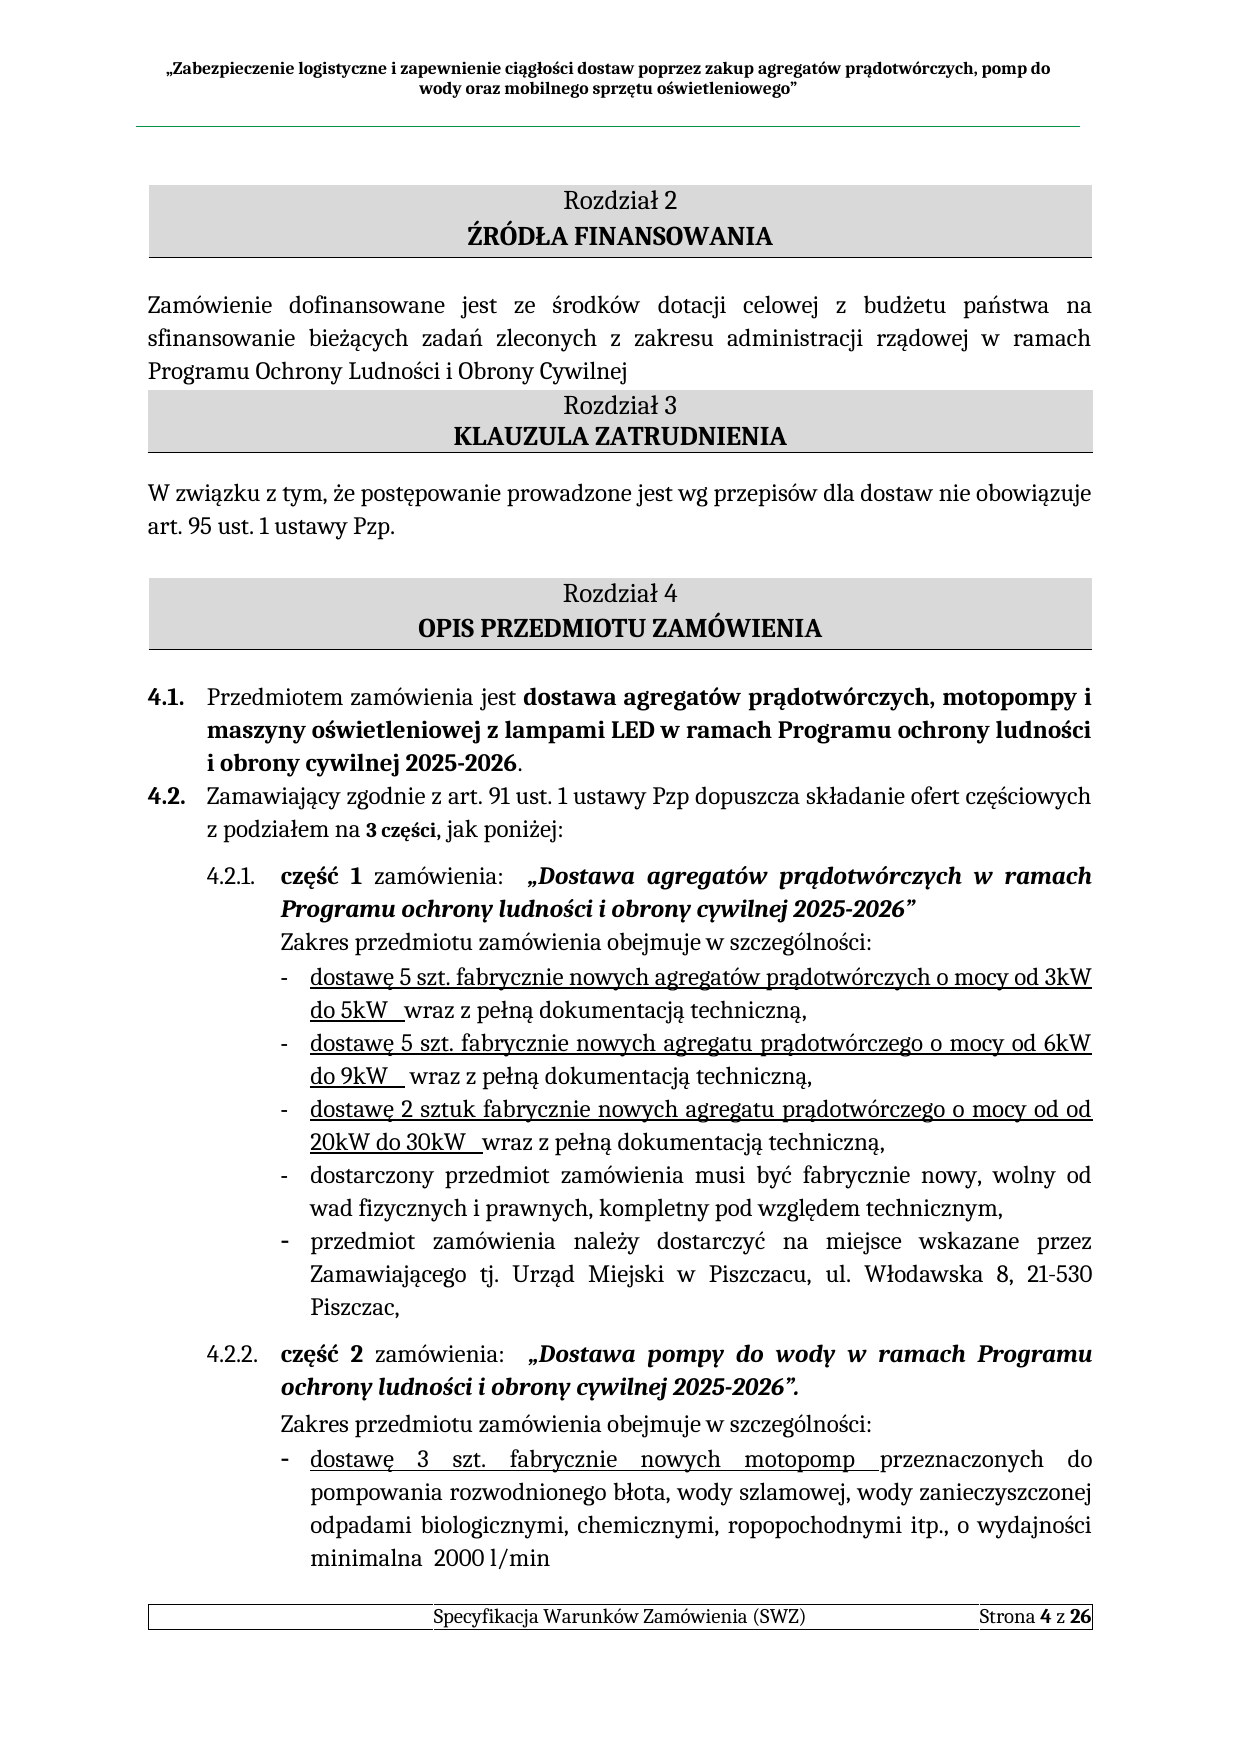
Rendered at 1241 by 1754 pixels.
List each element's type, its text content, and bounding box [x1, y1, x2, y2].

text Zakres przedmiotu zamówienia obejmuje w szczególności: [207, 1410, 1093, 1439]
list przedmiot zamówienia należy dostarczyć na miejsce wskazane przez Zamawiającego tj. Urząd Miejski w Piszczacu, ul. Włodawska 8, 21-530 Piszczac, [281, 1227, 1093, 1322]
list część 2 zamówienia: „Dostawa pompy do wody w ramach Programu ochrony ludności i obrony cywilnej 2025-2026”. [207, 1340, 1093, 1402]
text W związku z tym, że postępowanie prowadzone jest wg przepisów dla dostaw nie obowiązuje art. 95 ust. 1 ustawy Pzp. [148, 479, 1093, 541]
table_header Rozdział 4 OPIS PRZEDMIOTU ZAMÓWIENIA [149, 578, 1092, 649]
text Zamówienie dofinansowane jest ze środków dotacji celowej z budżetu państwa na sfinansowanie bieżących zadań zleconych z zakresu administracji rządowej w ramach Programu Ochrony Ludności i Obrony Cywilnej [148, 291, 1093, 385]
list dostawę 3 szt. fabrycznie nowych motopomp przeznaczonych do pompowania rozwodnionego błota, wody szlamowej, wody zanieczyszczonej odpadami biologicznymi, chemicznymi, ropopochodnymi itp., o wydajności minimalna 2000 l/min [281, 1445, 1093, 1573]
list dostawę 5 szt. fabrycznie nowych agregatów prądotwórczych o mocy od 3kW do 5kW wraz z pełną dokumentacją techniczną, [281, 963, 1093, 1025]
list dostarczony przedmiot zamówienia musi być fabrycznie nowy, wolny od wad fizycznych i prawnych, kompletny pod względem technicznym, [281, 1161, 1093, 1223]
list dostawę 5 szt. fabrycznie nowych agregatu prądotwórczego o mocy od 6kW do 9kW wraz z pełną dokumentacją techniczną, [281, 1029, 1093, 1091]
list część 1 zamówienia: „Dostawa agregatów prądotwórczych w ramach Programu ochrony ludności i obrony cywilnej 2025-2026” [207, 862, 1093, 924]
list Zamawiający zgodnie z art. 91 ust. 1 ustawy Pzp dopuszcza składanie ofert częściowych z podziałem na 3 części, jak poniżej: [148, 782, 1093, 844]
table_header Rozdział 3 KLAUZULA ZATRUDNIENIA [148, 390, 1093, 452]
list Przedmiotem zamówienia jest dostawa agregatów prądotwórczych, motopompy i maszyny oświetleniowej z lampami LED w ramach Programu ochrony ludności i obrony cywilnej 2025-2026. [148, 683, 1093, 778]
text Zakres przedmiotu zamówienia obejmuje w szczególności: [207, 928, 1093, 957]
list dostawę 2 sztuk fabrycznie nowych agregatu prądotwórczego o mocy od od 20kW do 30kW wraz z pełną dokumentacją techniczną, [281, 1095, 1093, 1157]
table_header Rozdział 2 ŹRÓDŁA FINANSOWANIA [149, 185, 1092, 257]
